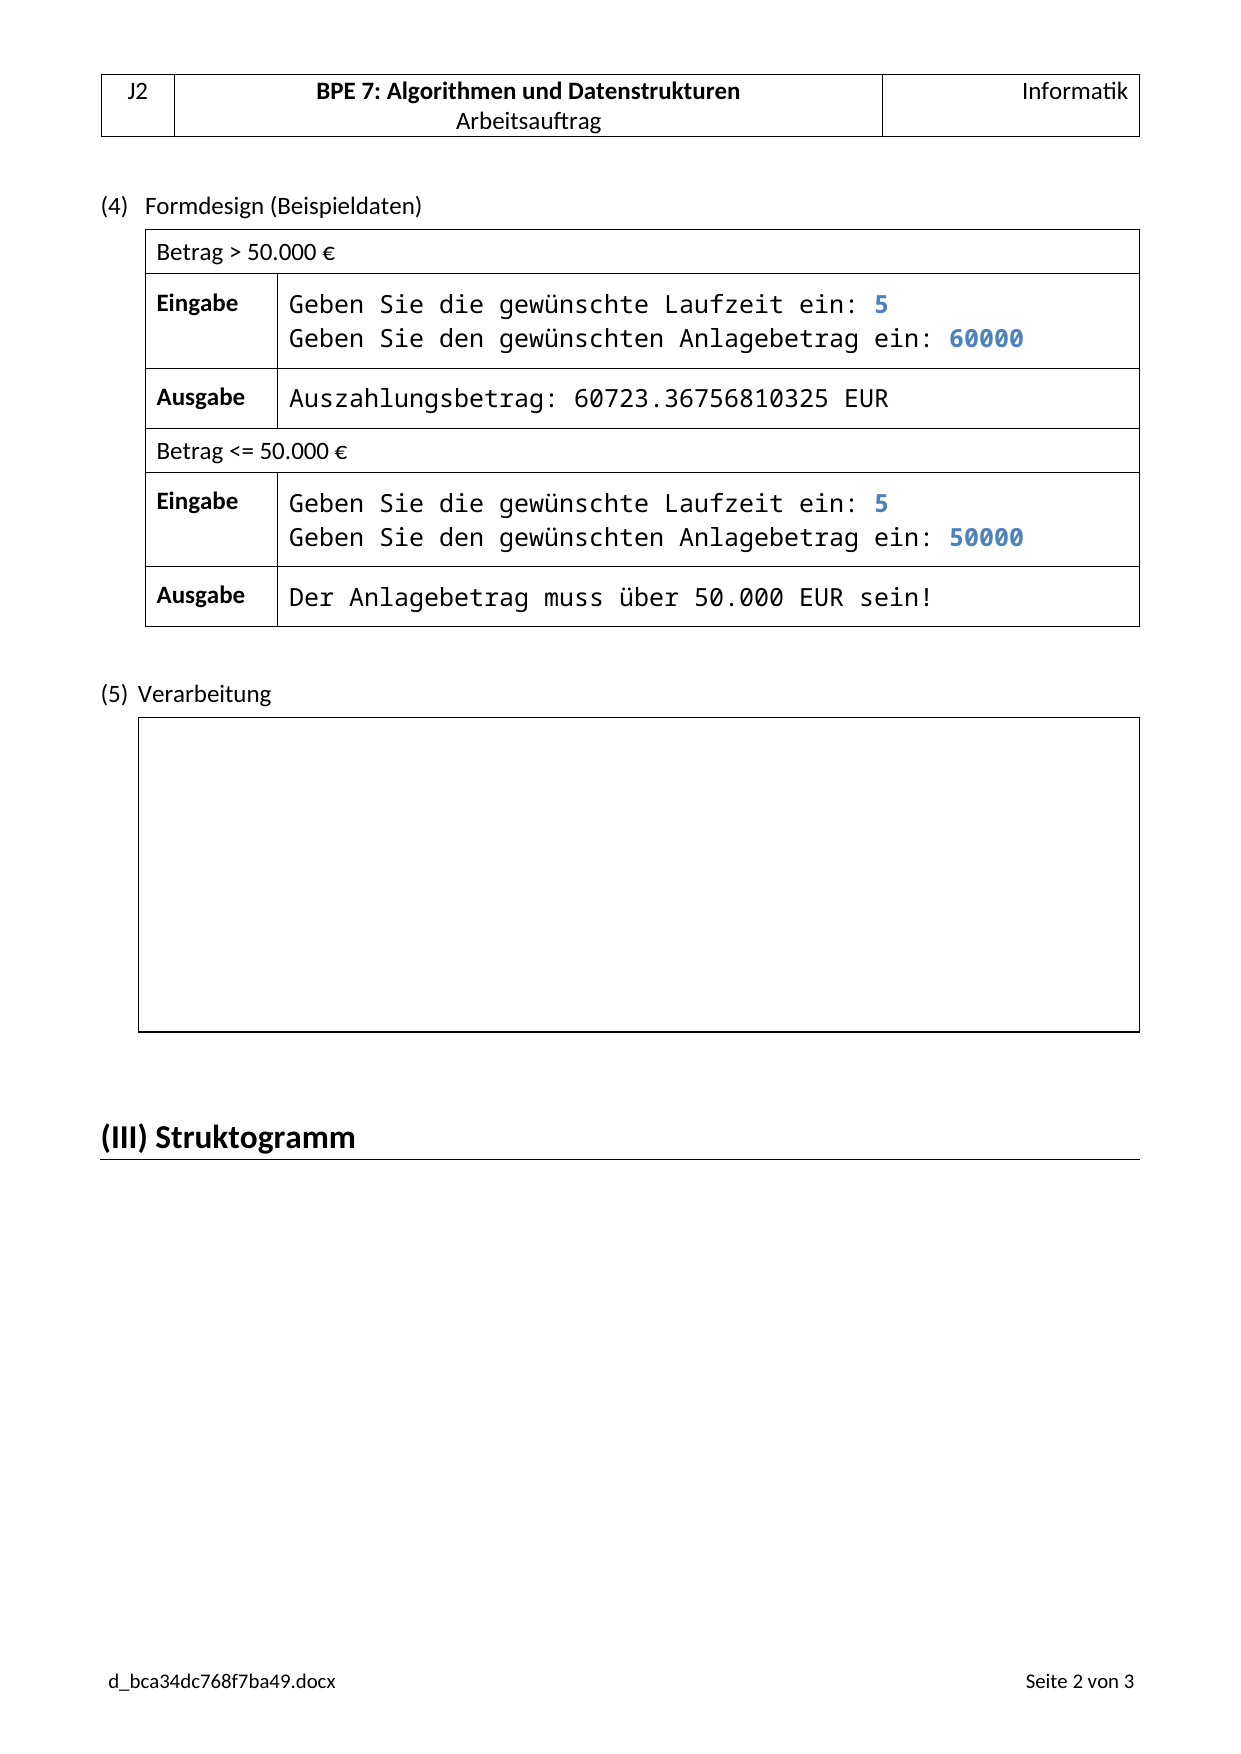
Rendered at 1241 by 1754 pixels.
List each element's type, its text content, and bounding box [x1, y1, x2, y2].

table_header [139, 718, 1139, 1031]
table_cell Eingabe [146, 274, 277, 367]
table_cell Geben Sie die gewünschte Laufzeit ein: 5 Geben Sie den gewünschten Anlagebetrag ein: 60000 [278, 274, 1139, 367]
table_cell Ausgabe [146, 567, 277, 626]
table_cell Auszahlungsbetrag: 60723.36756810325 EUR [278, 369, 1139, 428]
table_cell Geben Sie die gewünschte Laufzeit ein: 5 Geben Sie den gewünschten Anlagebetrag ein: 50000 [278, 473, 1139, 566]
table_cell Der Anlagebetrag muss über 50.000 EUR sein! [278, 567, 1139, 626]
table_header Betrag > 50.000 € [146, 230, 1139, 273]
table_cell Eingabe [146, 473, 277, 566]
text (III) Struktogramm [100, 1116, 1140, 1159]
table_cell Ausgabe [146, 369, 277, 428]
list Formdesign (Beispieldaten) [100, 190, 1140, 221]
table_cell Betrag <= 50.000 € [146, 429, 1139, 472]
list Verarbeitung [100, 678, 1140, 708]
